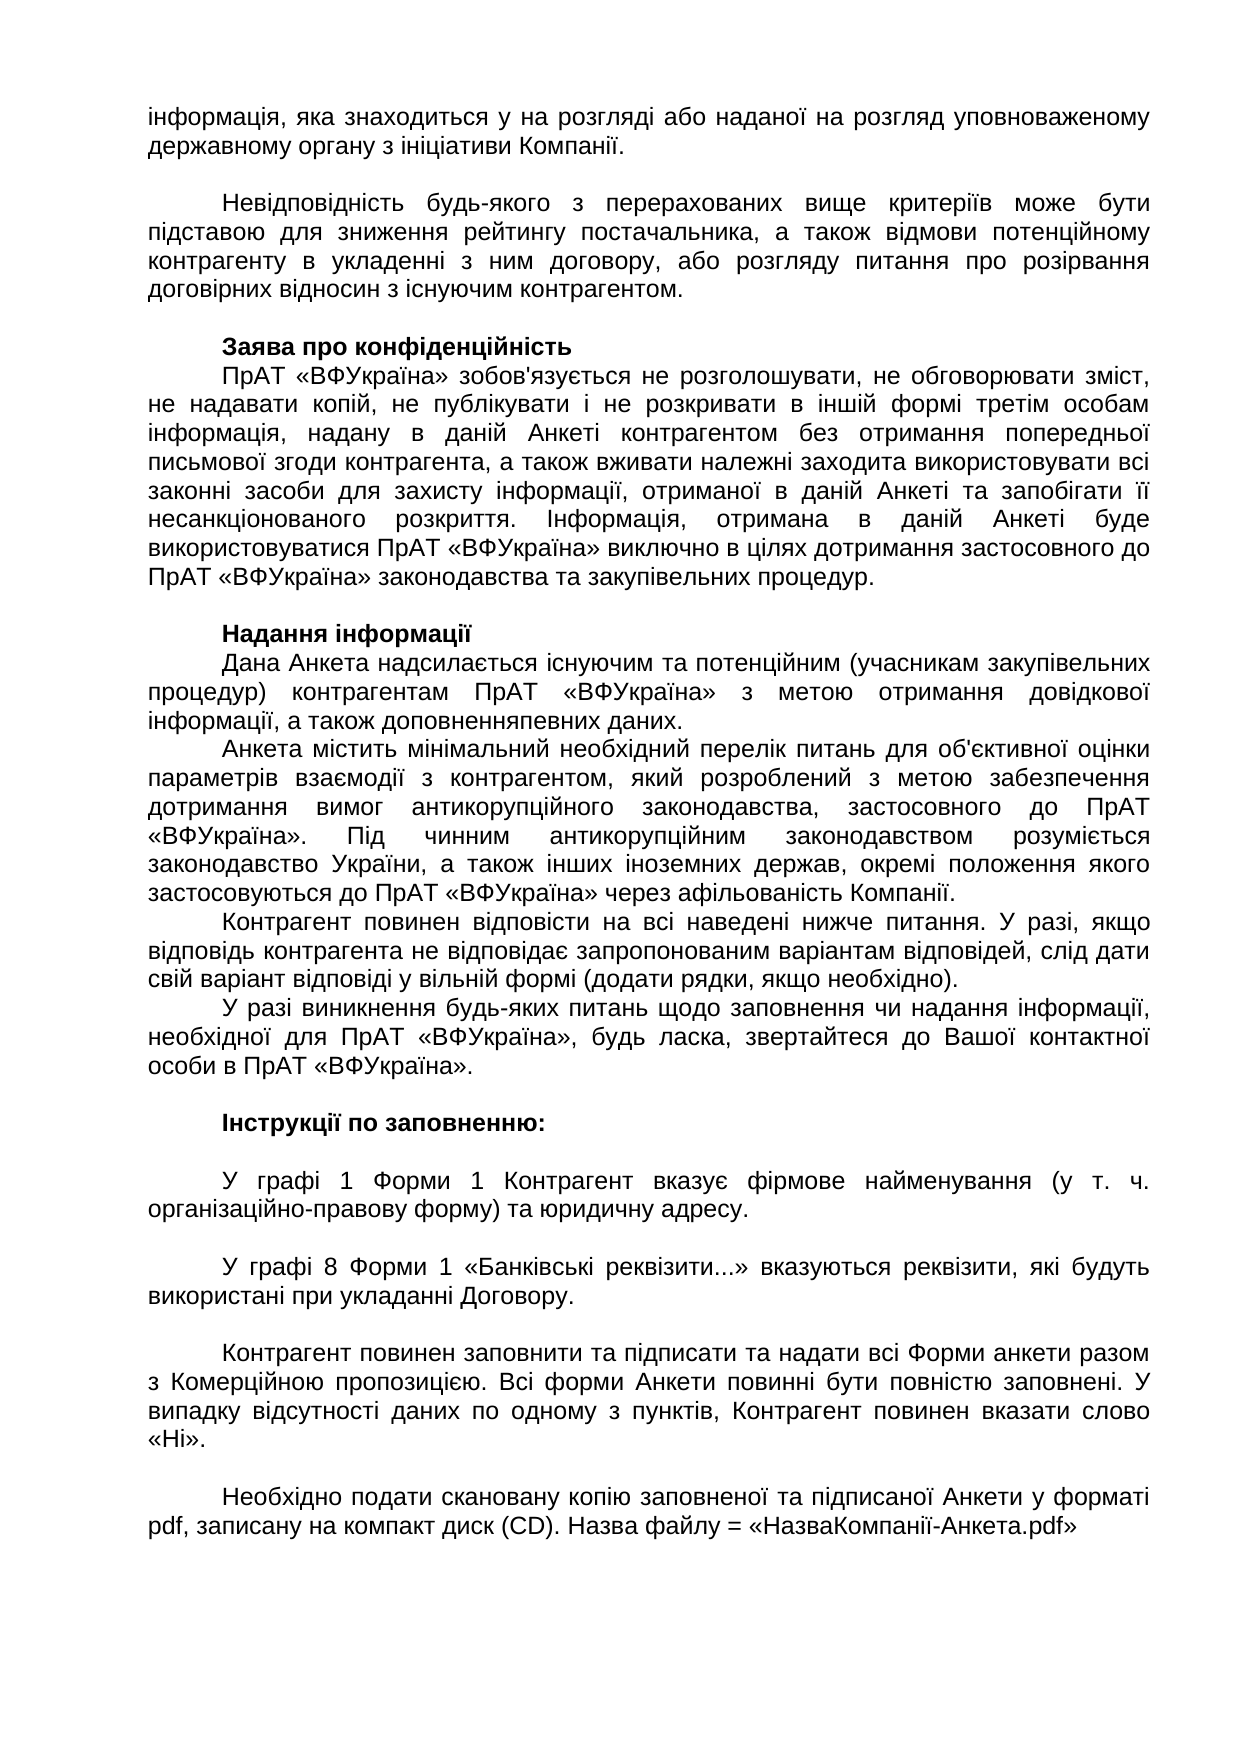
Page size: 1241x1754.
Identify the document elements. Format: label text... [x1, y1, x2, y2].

text У графі 1 Форми 1 Контрагент вказує фірмове найменування (у т. ч. організаційно-правову форму) та юридичну адресу. [148, 1166, 1152, 1223]
text Заява про конфіденційність [148, 332, 1152, 361]
text У разі виникнення будь-яких питань щодо заповнення чи надання інформації, необхідної для ПрАТ «ВФУкраїна», будь ласка, звертайтеся до Вашої контактної особи в ПрАТ «ВФУкраїна». [148, 993, 1152, 1079]
text Невідповідність будь-якого з перерахованих вище критеріїв може бути підставою для зниження рейтингу постачальника, а також відмови потенційному контрагенту в укладенні з ним договору, або розгляду питання про розірвання договірних відносин з існуючим контрагентом. [148, 188, 1152, 303]
text Дана Анкета надсилається існуючим та потенційним (учасникам закупівельних процедур) контрагентам ПрАТ «ВФУкраїна» з метою отримання довідкової інформації, а також доповненняпевних даних. [148, 648, 1152, 734]
text ПрАТ «ВФУкраїна» зобов'язується не розголошувати, не обговорювати зміст, не надавати копій, не публікувати і не розкривати в іншій формі третім особам інформація, надану в даній Анкеті контрагентом без отримання попередньої письмової згоди контрагента, а також вживати належні заходита використовувати всі законні засоби для захисту інформації, отриманої в даній Анкеті та запобігати її несанкціонованого розкриття. Інформація, отримана в даній Анкеті буде використовуватися ПрАТ «ВФУкраїна» виключно в цілях дотримання застосовного до ПрАТ «ВФУкраїна» законодавства та закупівельних процедур. [148, 361, 1152, 591]
text Необхідно подати скановану копію заповненої та підписаної Анкети у форматі pdf, записану на компакт диск (CD). Назва файлу = «НазваКомпанії-Анкета.pdf» [148, 1482, 1152, 1539]
text У графі 8 Форми 1 «Банківські реквізити...» вказуються реквізити, які будуть використані при укладанні Договору. [148, 1252, 1152, 1309]
text Інструкції по заповненню: [148, 1108, 1152, 1137]
text Контрагент повинен відповісти на всі наведені нижче питання. У разі, якщо відповідь контрагента не відповідає запропонованим варіантам відповідей, слід дати свій варіант відповіді у вільній формі (додати рядки, якщо необхідно). [148, 907, 1152, 993]
text Анкета містить мінімальний необхідний перелік питань для об'єктивної оцінки параметрів взаємодії з контрагентом, який розроблений з метою забезпечення дотримання вимог антикорупційного законодавства, застосовного до ПрАТ «ВФУкраїна». Під чинним антикорупційним законодавством розуміється законодавство України, а також інших іноземних держав, окремі положення якого застосовуються до ПрАТ «ВФУкраїна» через афільованість Компанії. [148, 734, 1152, 907]
text Надання інформації [148, 619, 1152, 648]
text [148, 102, 1152, 159]
text Контрагент повинен заповнити та підписати та надати всі Форми анкети разом з Комерційною пропозицією. Всі форми Анкети повинні бути повністю заповнені. У випадку відсутності даних по одному з пунктів, Контрагент повинен вказати слово «Ні». [148, 1338, 1152, 1453]
